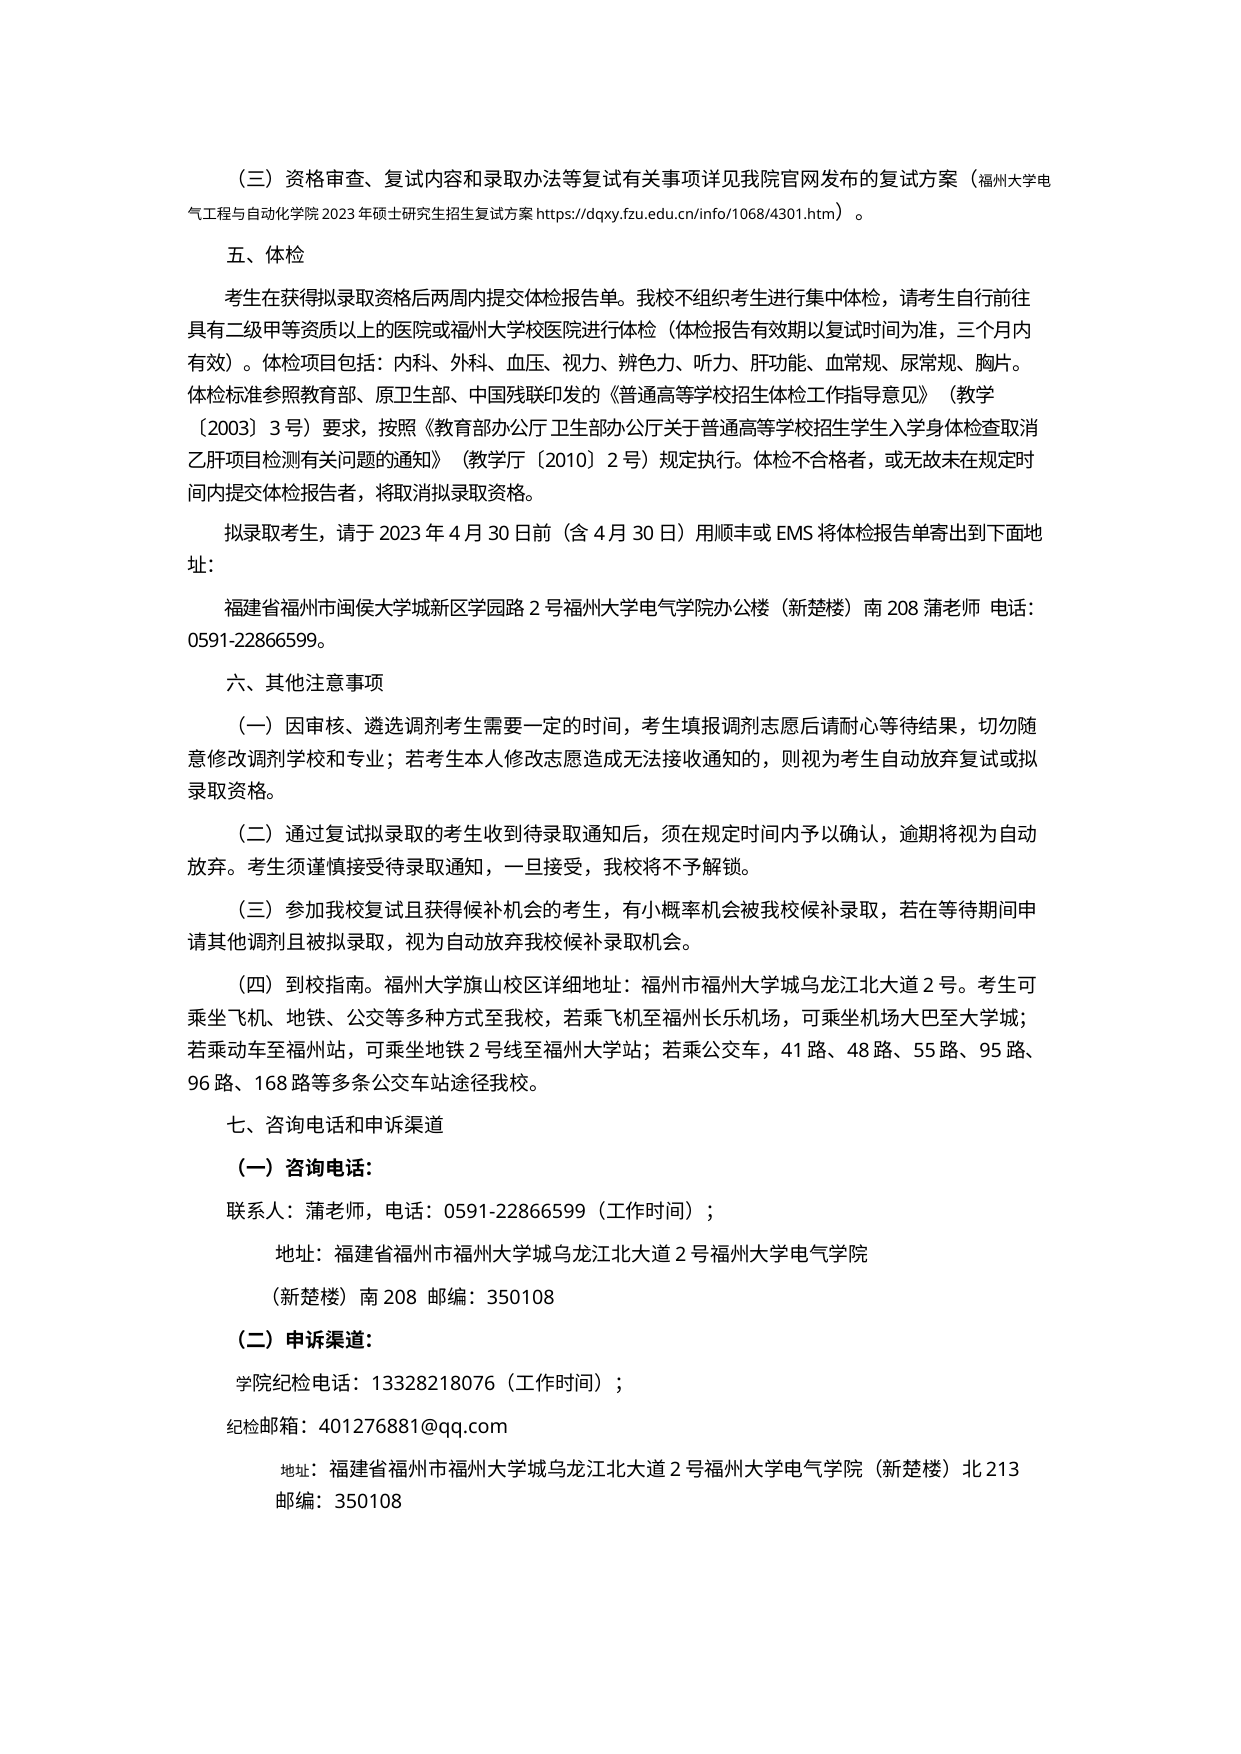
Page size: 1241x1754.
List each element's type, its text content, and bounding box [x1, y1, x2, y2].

text 七、咨询电话和申诉渠道 [187, 1108, 1053, 1141]
text 拟录取考生，请于2023年4月30日前（含4月30日）用顺丰或EMS将体检报告单寄出到下面地址： [187, 515, 1045, 580]
text （新楚楼）南208 邮编：350108 [260, 1280, 1053, 1312]
text （三）参加我校复试且获得候补机会的考生，有小概率机会被我校候补录取，若在等待期间申请其他调剂且被拟录取，视为自动放弃我校候补录取机会。 [187, 892, 1053, 957]
text 纪检邮箱：401276881@qq.com [187, 1408, 1053, 1441]
text 地址：福建省福州市福州大学城乌龙江北大道2号福州大学电气学院（新楚楼）北213 邮编：350108 [275, 1451, 1053, 1516]
text （一）因审核、遴选调剂考生需要一定的时间，考生填报调剂志愿后请耐心等待结果，切勿随意修改调剂学校和专业；若考生本人修改志愿造成无法接收通知的，则视为考生自动放弃复试或拟录取资格。 [187, 709, 1053, 806]
text 五、体检 [187, 237, 1053, 270]
text 福建省福州市闽侯大学城新区学园路2号福州大学电气学院办公楼（新楚楼）南208 蒲老师 电话：0591-22866599。 [187, 591, 1053, 656]
text 联系人：蒲老师，电话：0591-22866599（工作时间）； [187, 1194, 1053, 1226]
text （四）到校指南。福州大学旗山校区详细地址：福州市福州大学城乌龙江北大道2号。考生可乘坐飞机、地铁、公交等多种方式至我校，若乘飞机至福州长乐机场，可乘坐机场大巴至大学城；若乘动车至福州站，可乘坐地铁2号线至福州大学站；若乘公交车，41路、48路、55路、95路、96路、168路等多条公交车站途径我校。 [187, 968, 1053, 1098]
text （二）申诉渠道： [187, 1323, 1053, 1355]
text （一）咨询电话： [187, 1151, 1053, 1183]
text 地址：福建省福州市福州大学城乌龙江北大道2号福州大学电气学院 [275, 1237, 1053, 1269]
text （三）资格审查、复试内容和录取办法等复试有关事项详见我院官网发布的复试方案（福州大学电气工程与自动化学院2023年硕士研究生招生复试方案https://dqxy.fzu.edu.cn/info/1068/4301.htm）。 [187, 162, 1053, 227]
text 六、其他注意事项 [187, 666, 1053, 698]
text （二）通过复试拟录取的考生收到待录取通知后，须在规定时间内予以确认，逾期将视为自动放弃。考生须谨慎接受待录取通知，一旦接受，我校将不予解锁。 [187, 817, 1053, 882]
text 考生在获得拟录取资格后两周内提交体检报告单。我校不组织考生进行集中体检，请考生自行前往具有二级甲等资质以上的医院或福州大学校医院进行体检（体检报告有效期以复试时间为准，三个月内有效）。体检项目包括：内科、外科、血压、视力、辨色力、听力、肝功能、血常规、尿常规、胸片。体检标准参照教育部、原卫生部、中国残联印发的《普通高等学校招生体检工作指导意见》（教学〔2003〕3号）要求，按照《教育部办公厅 卫生部办公厅关于普通高等学校招生学生入学身体检查取消乙肝项目检测有关问题的通知》（教学厅〔2010〕2号）规定执行。体检不合格者，或无故未在规定时间内提交体检报告者，将取消拟录取资格。 [187, 280, 1045, 508]
text 学院纪检电话：13328218076（工作时间）； [187, 1366, 1053, 1398]
